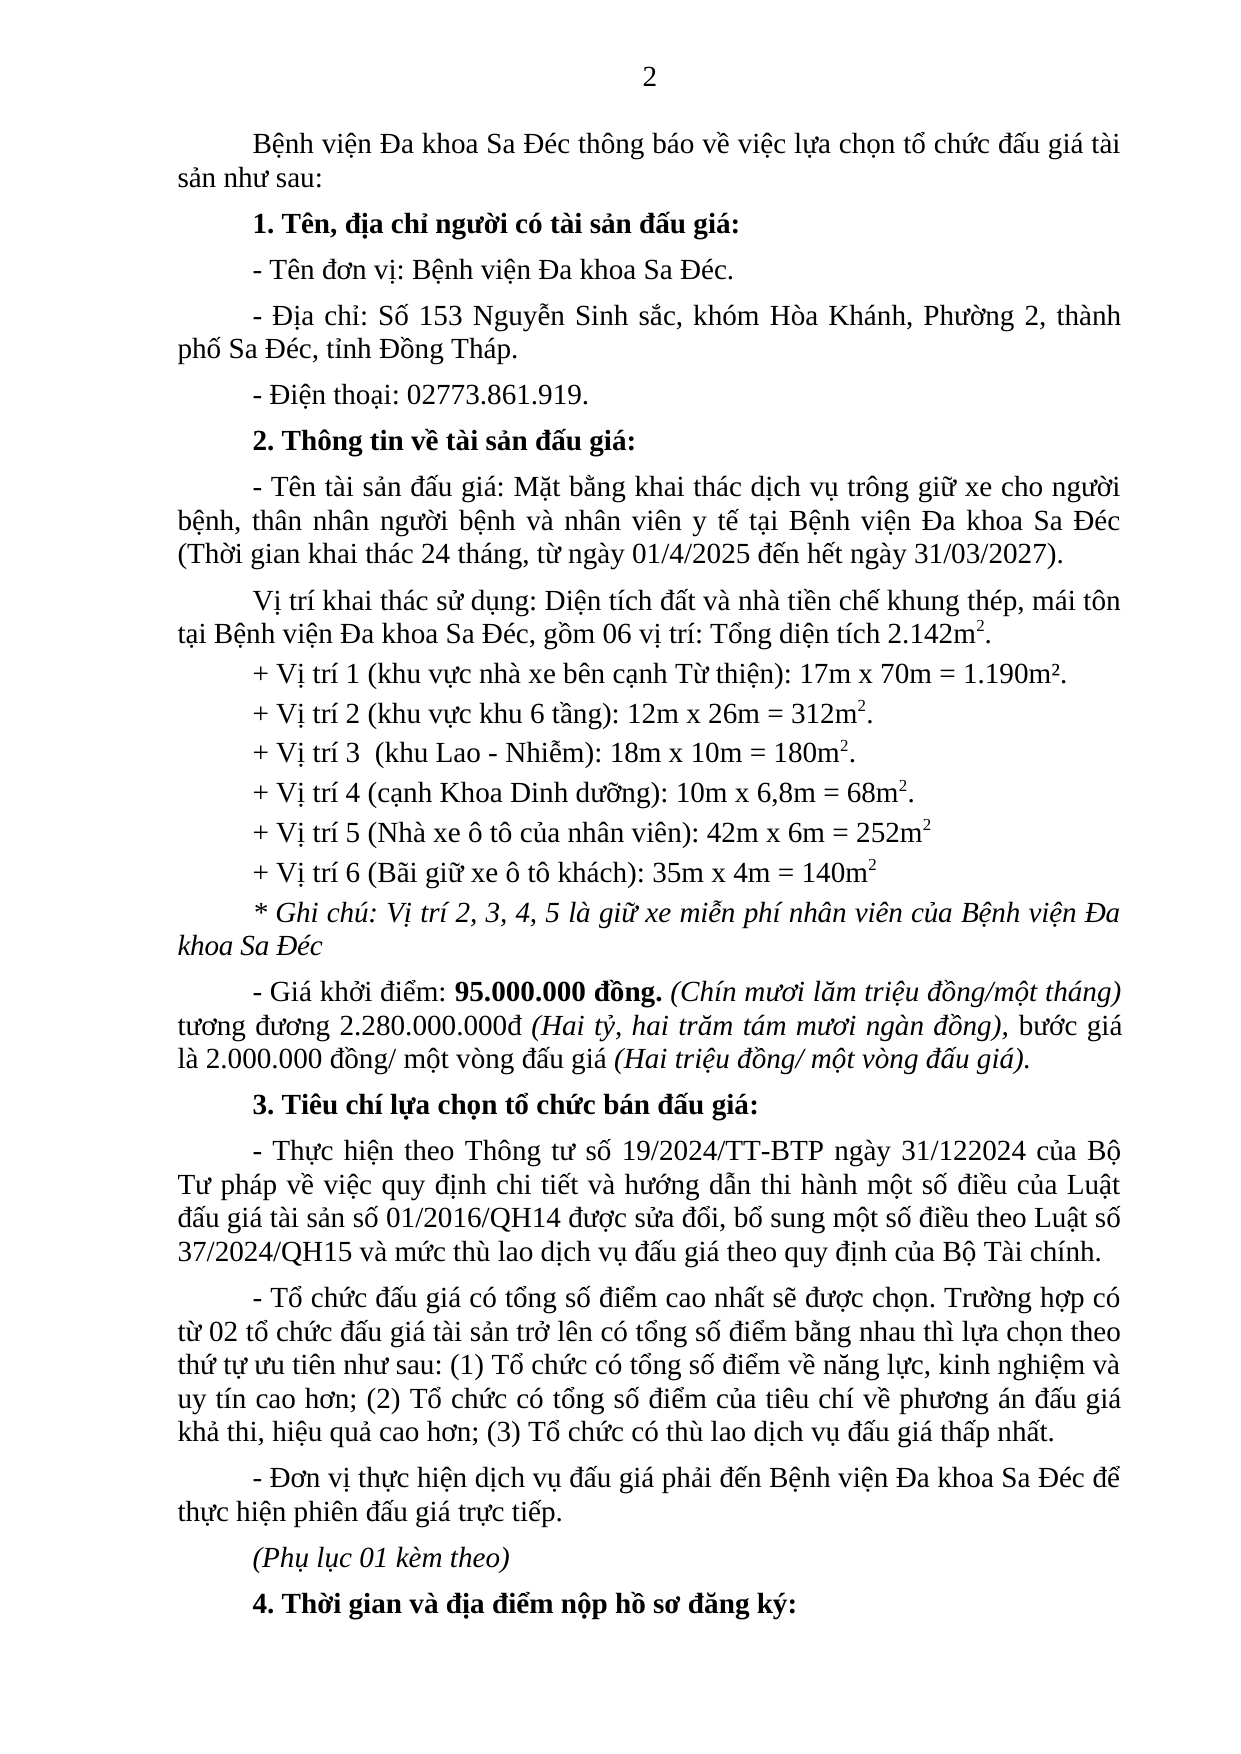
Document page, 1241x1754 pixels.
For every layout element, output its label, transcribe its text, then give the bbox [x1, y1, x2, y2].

text 3. Tiêu chí lựa chọn tổ chức bán đấu giá: [177, 1087, 1122, 1121]
text - Tổ chức đấu giá có tổng số điểm cao nhất sẽ được chọn. Trường hợp có từ 02 tổ chức đấu giá tài sản trở lên có tổng số điểm bằng nhau thì lựa chọn theo thứ tự ưu tiên như sau: (1) Tổ chức có tổng số điểm về năng lực, kinh nghiệm và uy tín cao hơn; (2) Tổ chức có tổng số điểm của tiêu chí về phương án đấu giá khả thi, hiệu quả cao hơn; (3) Tổ chức có thù lao dịch vụ đấu giá thấp nhất. [177, 1280, 1122, 1448]
text + Vị trí 3 (khu Lao - Nhiễm): 18m x 10m = 180m2. [177, 736, 1122, 769]
text + Vị trí 4 (cạnh Khoa Dinh dưỡng): 10m x 6,8m = 68m2. [177, 775, 1122, 809]
text * Ghi chú: Vị trí 2, 3, 4, 5 là giữ xe miễn phí nhân viên của Bệnh viện Đa khoa Sa Đéc [177, 895, 1122, 962]
text (Phụ lục 01 kèm theo) [177, 1540, 1122, 1573]
text - Giá khởi điểm: 95.000.000 đồng. (Chín mươi lăm triệu đồng/một tháng) tương đương 2.280.000.000đ (Hai tỷ, hai trăm tám mươi ngàn đồng), bước giá là 2.000.000 đồng/ một vòng đấu giá (Hai triệu đồng/ một vòng đấu giá). [177, 974, 1122, 1075]
text - Tên đơn vị: Bệnh viện Đa khoa Sa Đéc. [177, 252, 1122, 285]
text Vị trí khai thác sử dụng: Diện tích đất và nhà tiền chế khung thép, mái tôn tại Bệnh viện Đa khoa Sa Đéc, gồm 06 vị trí: Tổng diện tích 2.142m2. [177, 583, 1122, 650]
text - Địa chỉ: Số 153 Nguyễn Sinh sắc, khóm Hòa Khánh, Phường 2, thành phố Sa Đéc, tỉnh Đồng Tháp. [177, 298, 1122, 365]
text + Vị trí 2 (khu vực khu 6 tầng): 12m x 26m = 312m2. [177, 696, 1122, 729]
text 2. Thông tin về tài sản đấu giá: [177, 423, 1122, 457]
text - Tên tài sản đấu giá: Mặt bằng khai thác dịch vụ trông giữ xe cho người bệnh, thân nhân người bệnh và nhân viên y tế tại Bệnh viện Đa khoa Sa Đéc (Thời gian khai thác 24 tháng, từ ngày 01/4/2025 đến hết ngày 31/03/2027). [177, 469, 1122, 570]
text - Thực hiện theo Thông tư số 19/2024/TT-BTP ngày 31/122024 của Bộ Tư pháp về việc quy định chi tiết và hướng dẫn thi hành một số điều của Luật đấu giá tài sản số 01/2016/QH14 được sửa đổi, bổ sung một số điều theo Luật số 37/2024/QH15 và mức thù lao dịch vụ đấu giá theo quy định của Bộ Tài chính. [177, 1133, 1122, 1268]
text 1. Tên, địa chỉ người có tài sản đấu giá: [177, 206, 1122, 239]
text + Vị trí 5 (Nhà xe ô tô của nhân viên): 42m x 6m = 252m2 [177, 815, 1122, 849]
text 4. Thời gian và địa điểm nộp hồ sơ đăng ký: [177, 1586, 1122, 1619]
text + Vị trí 6 (Bãi giữ xe ô tô khách): 35m x 4m = 140m2 [177, 855, 1122, 888]
text + Vị trí 1 (khu vực nhà xe bên cạnh Từ thiện): 17m x 70m = 1.190m². [177, 656, 1122, 689]
text - Điện thoại: 02773.861.919. [177, 377, 1122, 411]
text Bệnh viện Đa khoa Sa Đéc thông báo về việc lựa chọn tổ chức đấu giá tài sản như sau: [177, 126, 1122, 193]
text - Đơn vị thực hiện dịch vụ đấu giá phải đến Bệnh viện Đa khoa Sa Đéc để thực hiện phiên đấu giá trực tiếp. [177, 1460, 1122, 1527]
